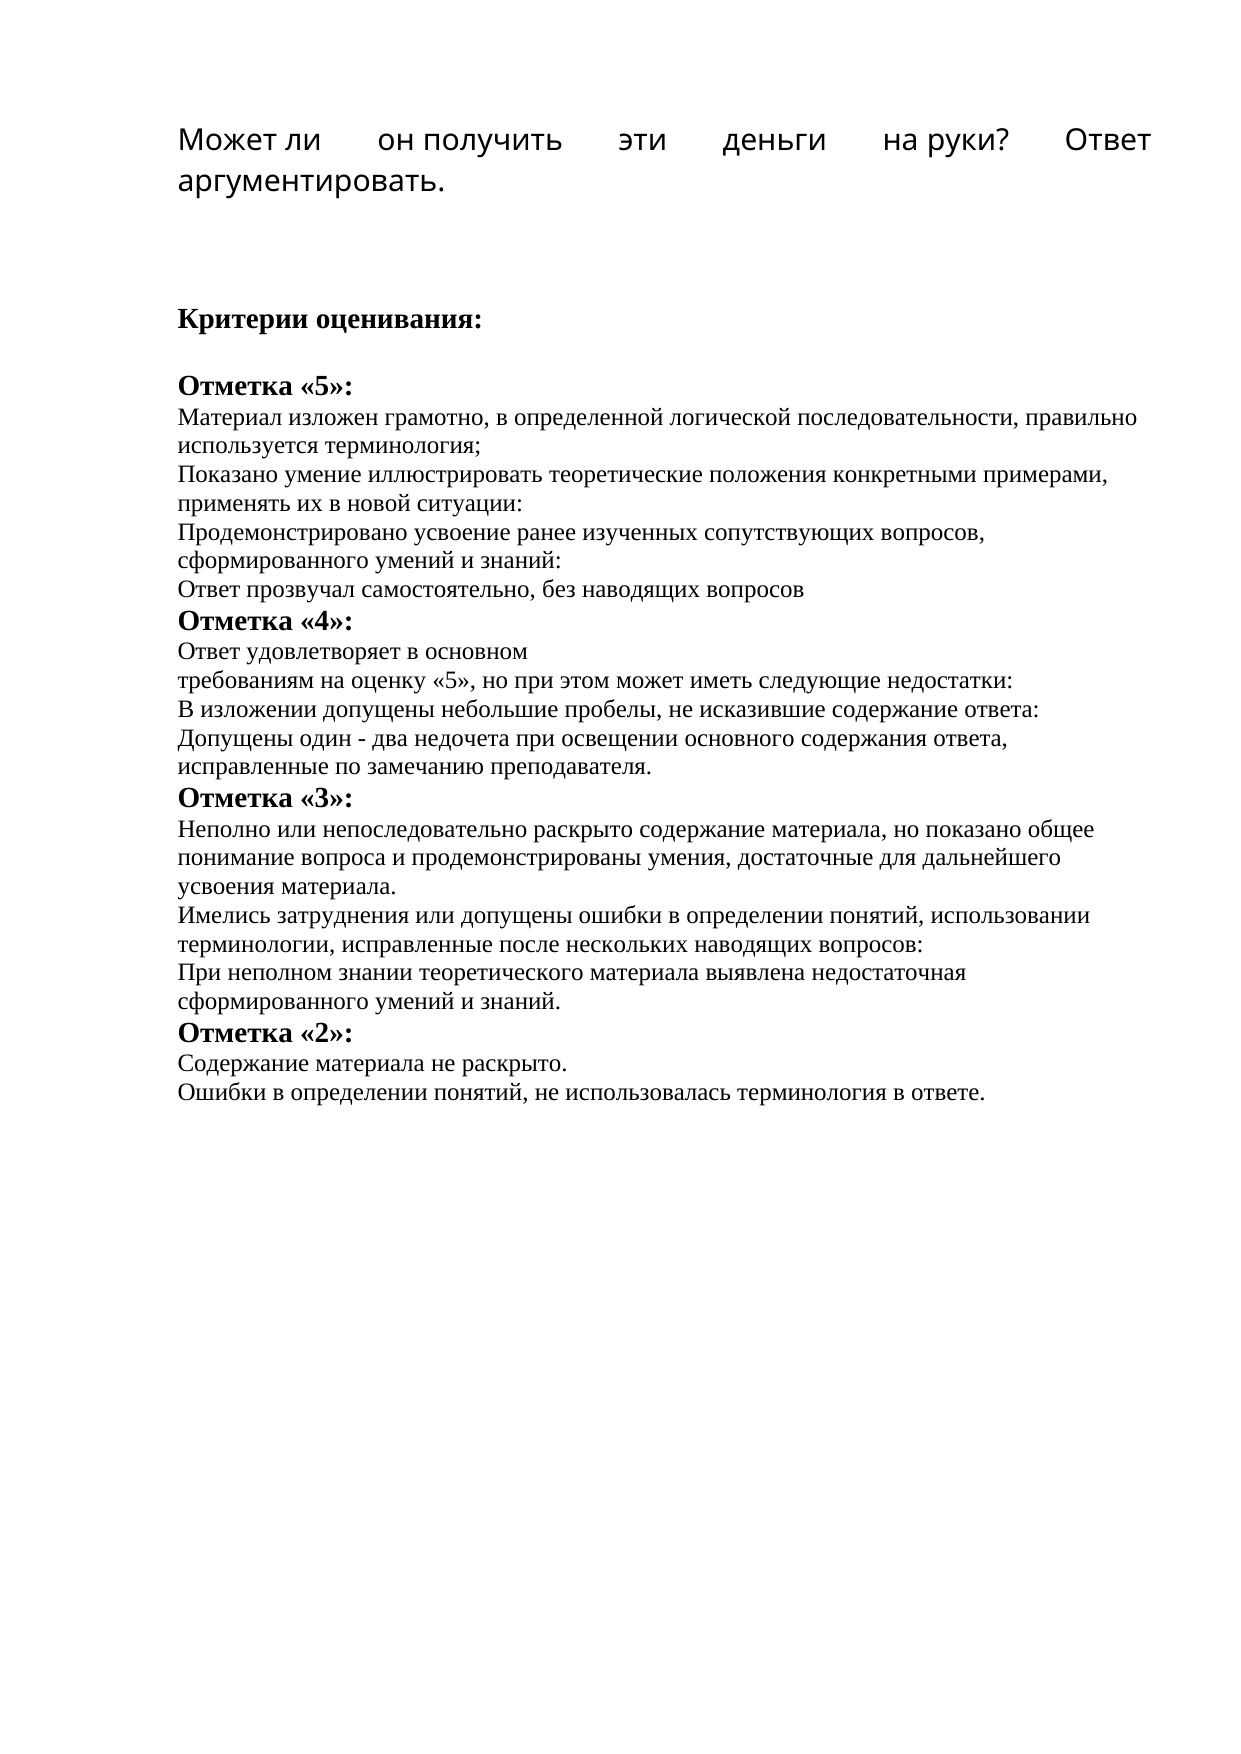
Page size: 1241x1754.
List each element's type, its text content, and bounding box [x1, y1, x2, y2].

text В изложении допущены небольшие пробелы, не исказившие содержание ответа: [177, 694, 1152, 723]
text Отметка «2»: [177, 1015, 1152, 1048]
text Отметка «3»: [177, 780, 1152, 814]
text Неполно или непоследовательно раскрыто содержание материала, но показано общее понимание вопроса и продемонстрированы умения, достаточные для дальнейшего усвоения материала. [177, 814, 1152, 900]
text требованиям на оценку «5», но при этом может иметь следующие недостатки: [177, 665, 1152, 694]
text Материал изложен грамотно, в определенной логической последовательности, правильно используется терминология; [177, 402, 1152, 459]
text Продемонстрировано усвоение ранее изученных сопутствующих вопросов, сформированного умений и знаний: [177, 517, 1152, 574]
text Допущены один - два недочета при освещении основного содержания ответа, исправленные по замечанию преподавателя. [177, 723, 1152, 780]
text Отметка «4»: [177, 603, 1152, 636]
text Показано умение иллюстрировать теоретические положения конкретными примерами, применять их в новой ситуации: [177, 459, 1152, 517]
text При неполном знании теоретического материала выявлена недостаточная сформированного умений и знаний. [177, 957, 1152, 1015]
text Содержание материала не раскрыто. [177, 1048, 1152, 1077]
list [177, 118, 1152, 200]
text Критерии оценивания: [177, 301, 1152, 334]
text Ответ удовлетворяет в основном [177, 636, 1152, 665]
text Ответ прозвучал самостоятельно, без наводящих вопросов [177, 574, 1152, 603]
text Имелись затруднения или допущены ошибки в определении понятий, использовании терминологии, исправленные после нескольких наводящих вопросов: [177, 900, 1152, 957]
text Ошибки в определении понятий, не использовалась терминология в ответе. [177, 1077, 1152, 1106]
text Отметка «5»: [177, 368, 1152, 402]
